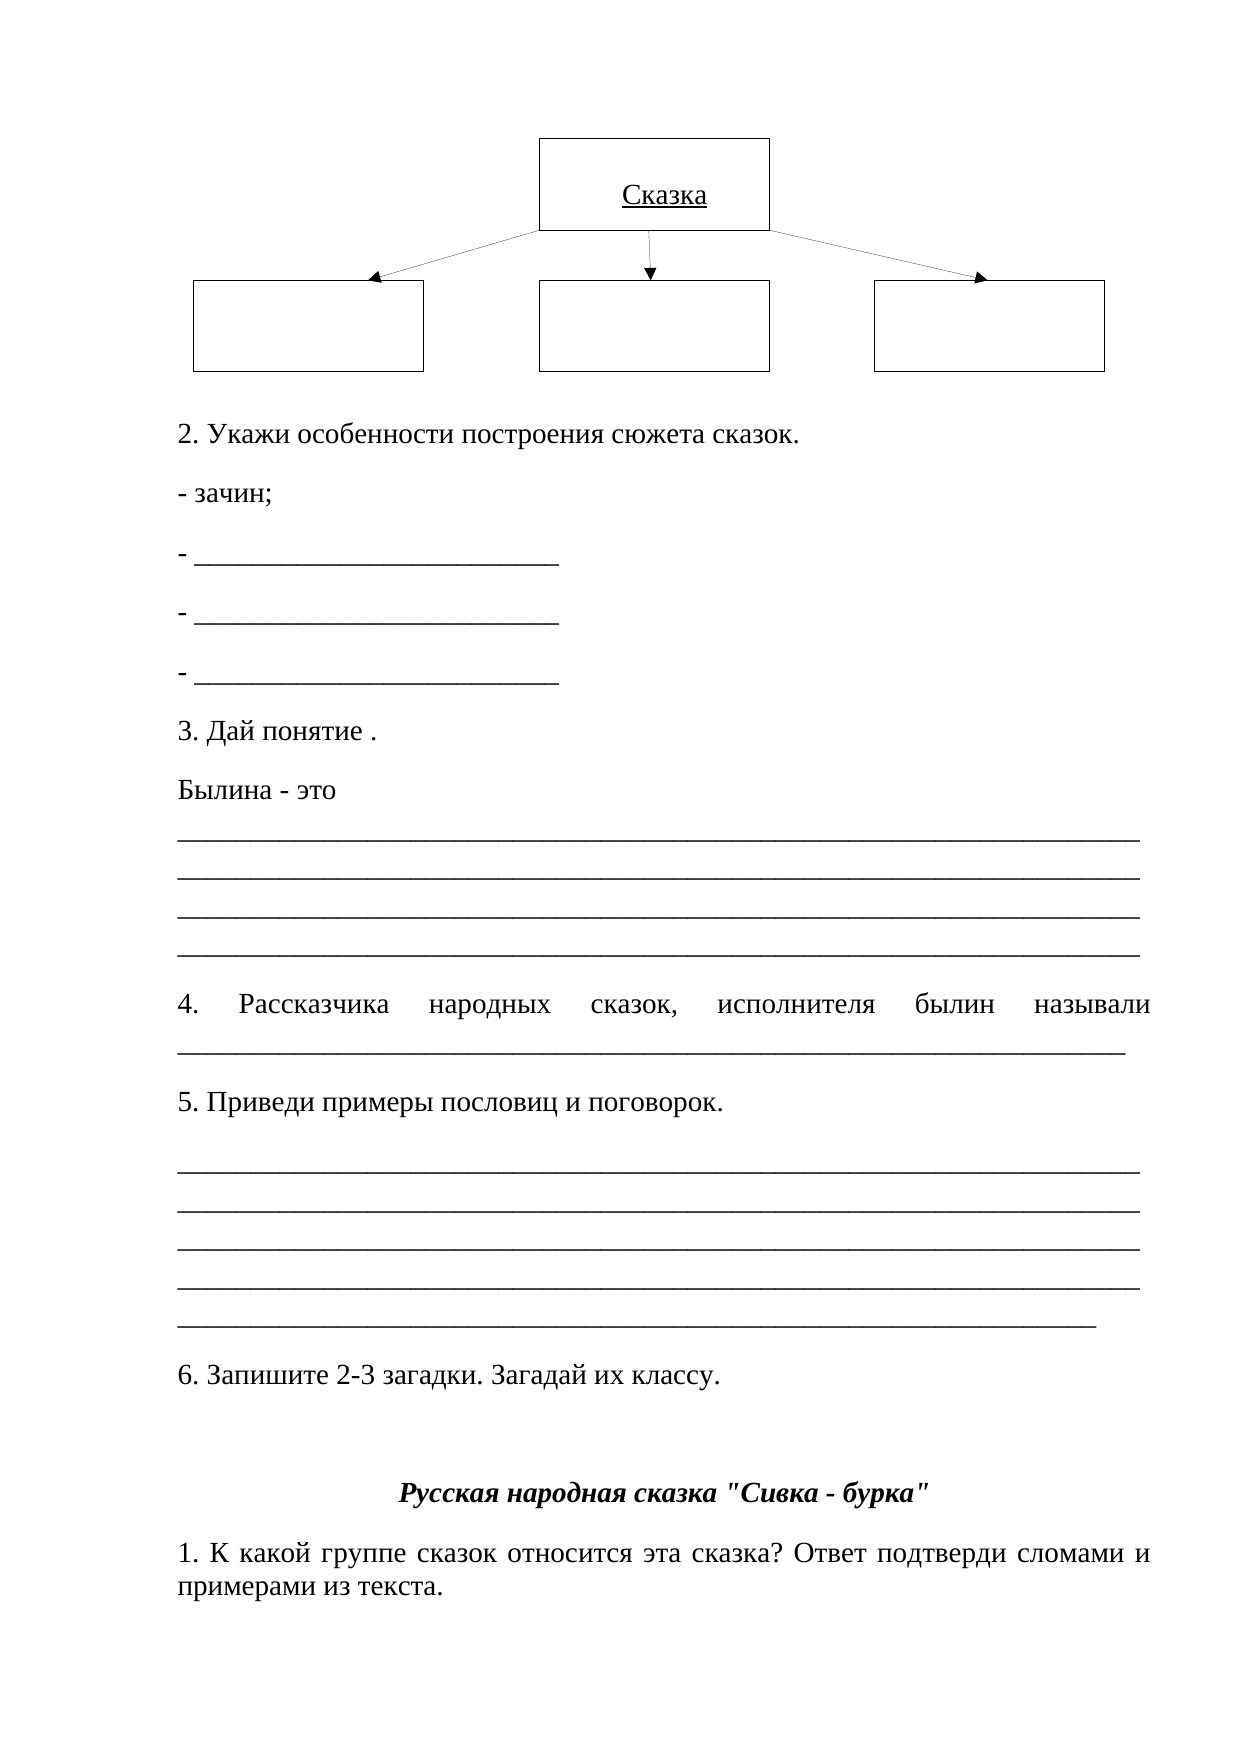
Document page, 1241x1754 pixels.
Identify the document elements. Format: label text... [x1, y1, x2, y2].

text Былина - это ________________________________________________________________________________________________________________________________________________________________________________________________________________________________________________________________________ [177, 772, 1152, 960]
text 3. Дай понятие . [177, 713, 1152, 747]
text 5. Приведи примеры пословиц и поговорок. [177, 1084, 1152, 1117]
text 6. Запишите 2-3 загадки. Загадай их классу. [177, 1357, 1152, 1390]
text Сказка [177, 177, 1152, 211]
text - _________________________ [177, 535, 1152, 568]
text - _________________________ [177, 594, 1152, 628]
text - зачин; [177, 476, 1152, 509]
text Русская народная сказка "Сивка - бурка" [177, 1476, 1152, 1509]
text - _________________________ [177, 654, 1152, 687]
text 2. Укажи особенности построения сюжета сказок. [177, 416, 1152, 450]
text 1. К какой группе сказок относится эта сказка? Ответ подтверди сломами и примерами из текста. [177, 1535, 1152, 1602]
text 4. Рассказчика народных сказок, исполнителя былин называли _________________________________________________________________ [177, 986, 1152, 1058]
